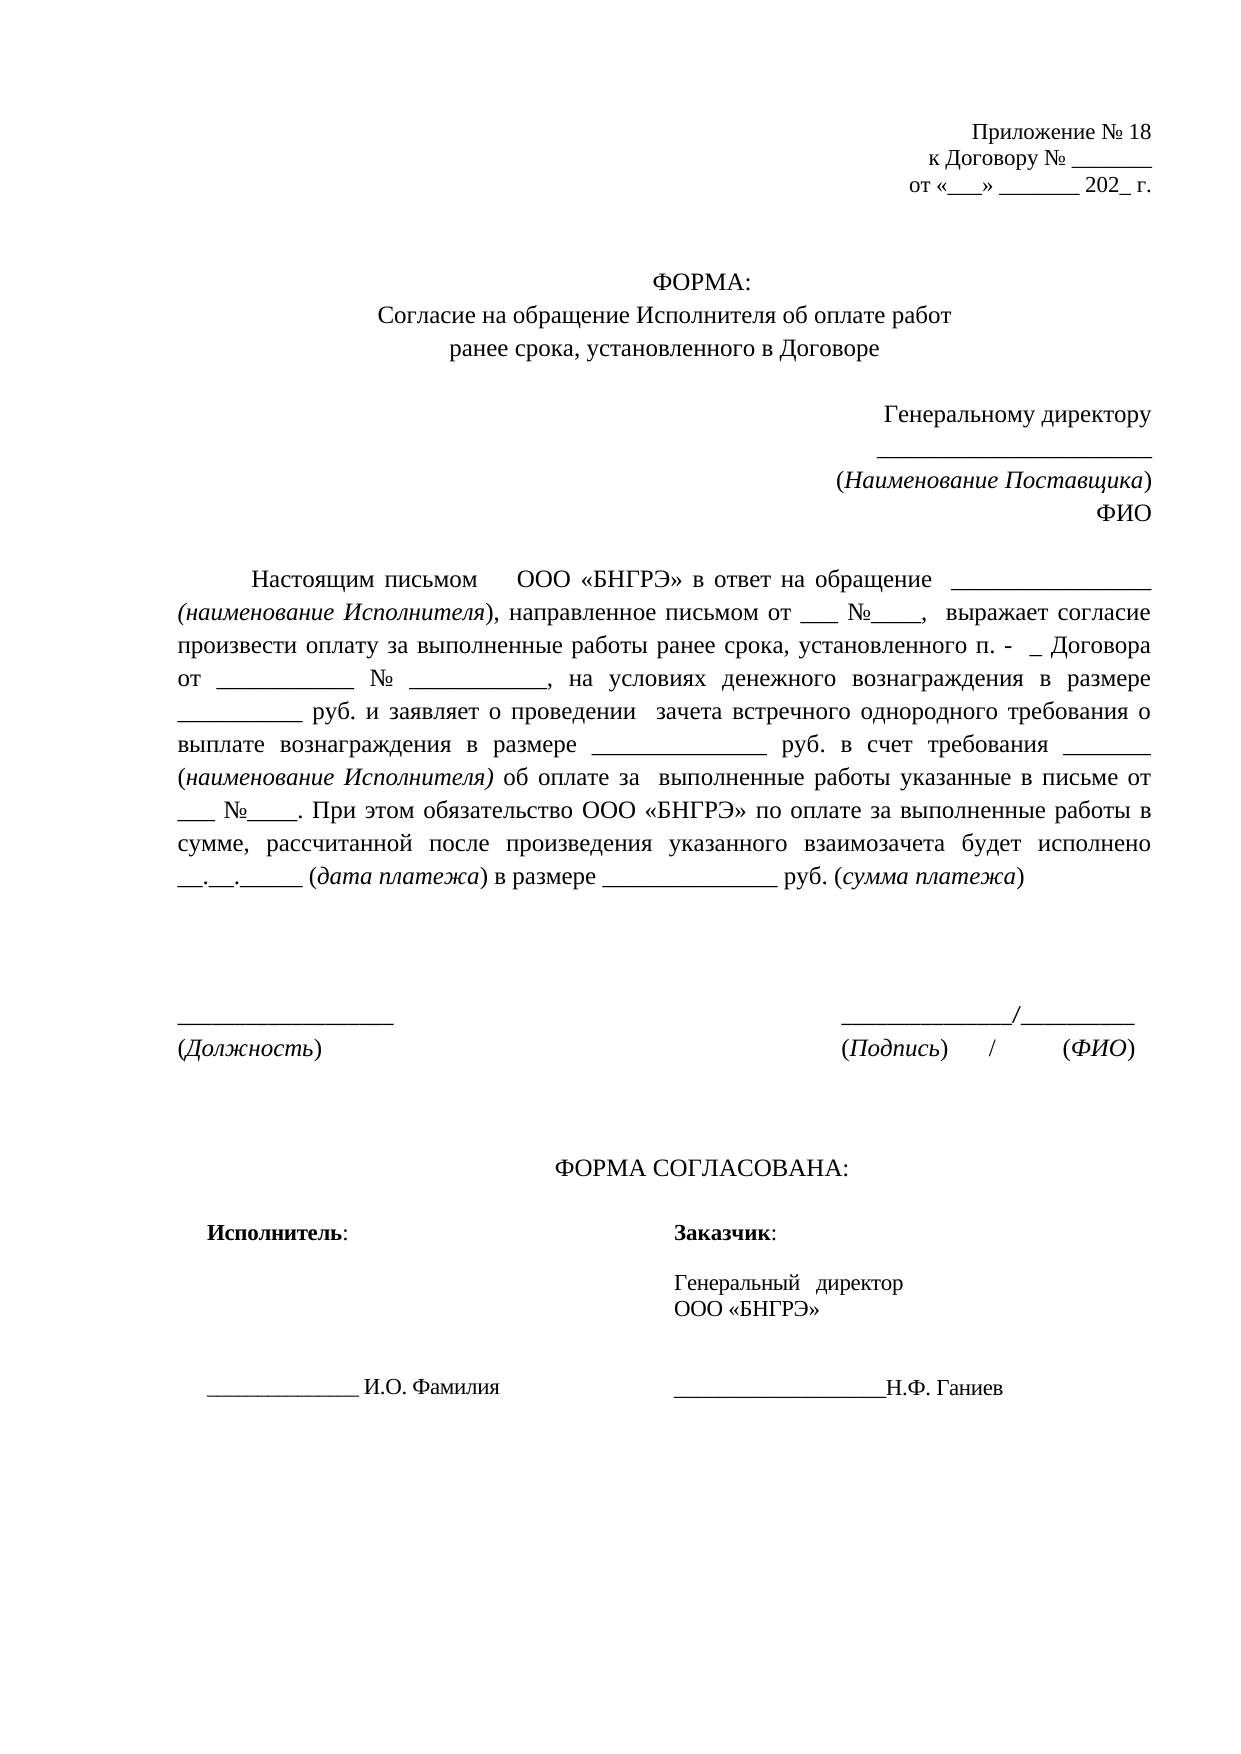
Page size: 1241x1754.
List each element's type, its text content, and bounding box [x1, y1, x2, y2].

text к Договору № _______ [177, 144, 1152, 171]
text (Наименование Поставщика) [177, 465, 1152, 494]
table_header Заказчик: Генеральный директор ООО «БНГРЭ» ___________________Н.Ф. Ганиев [663, 1219, 1163, 1430]
text ранее срока, установленного в Договоре [177, 333, 1152, 362]
text Приложение № 18 [177, 118, 1152, 144]
text (Должность) (Подпись) / (ФИО) [177, 1033, 1152, 1061]
text ______________________ [177, 432, 1152, 461]
text ФИО [177, 498, 1152, 527]
text Настоящим письмом ООО «БНГРЭ» в ответ на обращение ________________ (наименование Исполнителя), направленное письмом от ___ №____, выражает согласие произвести оплату за выполненные работы ранее срока, установленного п. - _ Договора от ___________ № ___________, на условиях денежного вознаграждения в размере __________ руб. и заявляет о проведении зачета встречного однородного требования о выплате вознаграждения в размере ______________ руб. в счет требования _______ (наименование Исполнителя) об оплате за выполненные работы указанные в письме от ___ №____. При этом обязательство ООО «БНГРЭ» по оплате за выполненные работы в сумме, рассчитанной после произведения указанного взаимозачета будет исполнено __.__._____ (дата платежа) в размере ______________ руб. (сумма платежа) [177, 564, 1152, 890]
text Согласие на обращение Исполнителя об оплате работ [177, 300, 1152, 329]
text ФОРМА СОГЛАСОВАНА: [177, 1153, 1152, 1181]
text от «___» _______ 202_ г. [177, 171, 1152, 197]
table_header Исполнитель: _______________ И.О. Фамилия [196, 1219, 663, 1430]
text ФОРМА: [177, 267, 1152, 296]
text ___________________ _______________/__________ [177, 1001, 1152, 1028]
text Генеральному директору [177, 399, 1152, 428]
